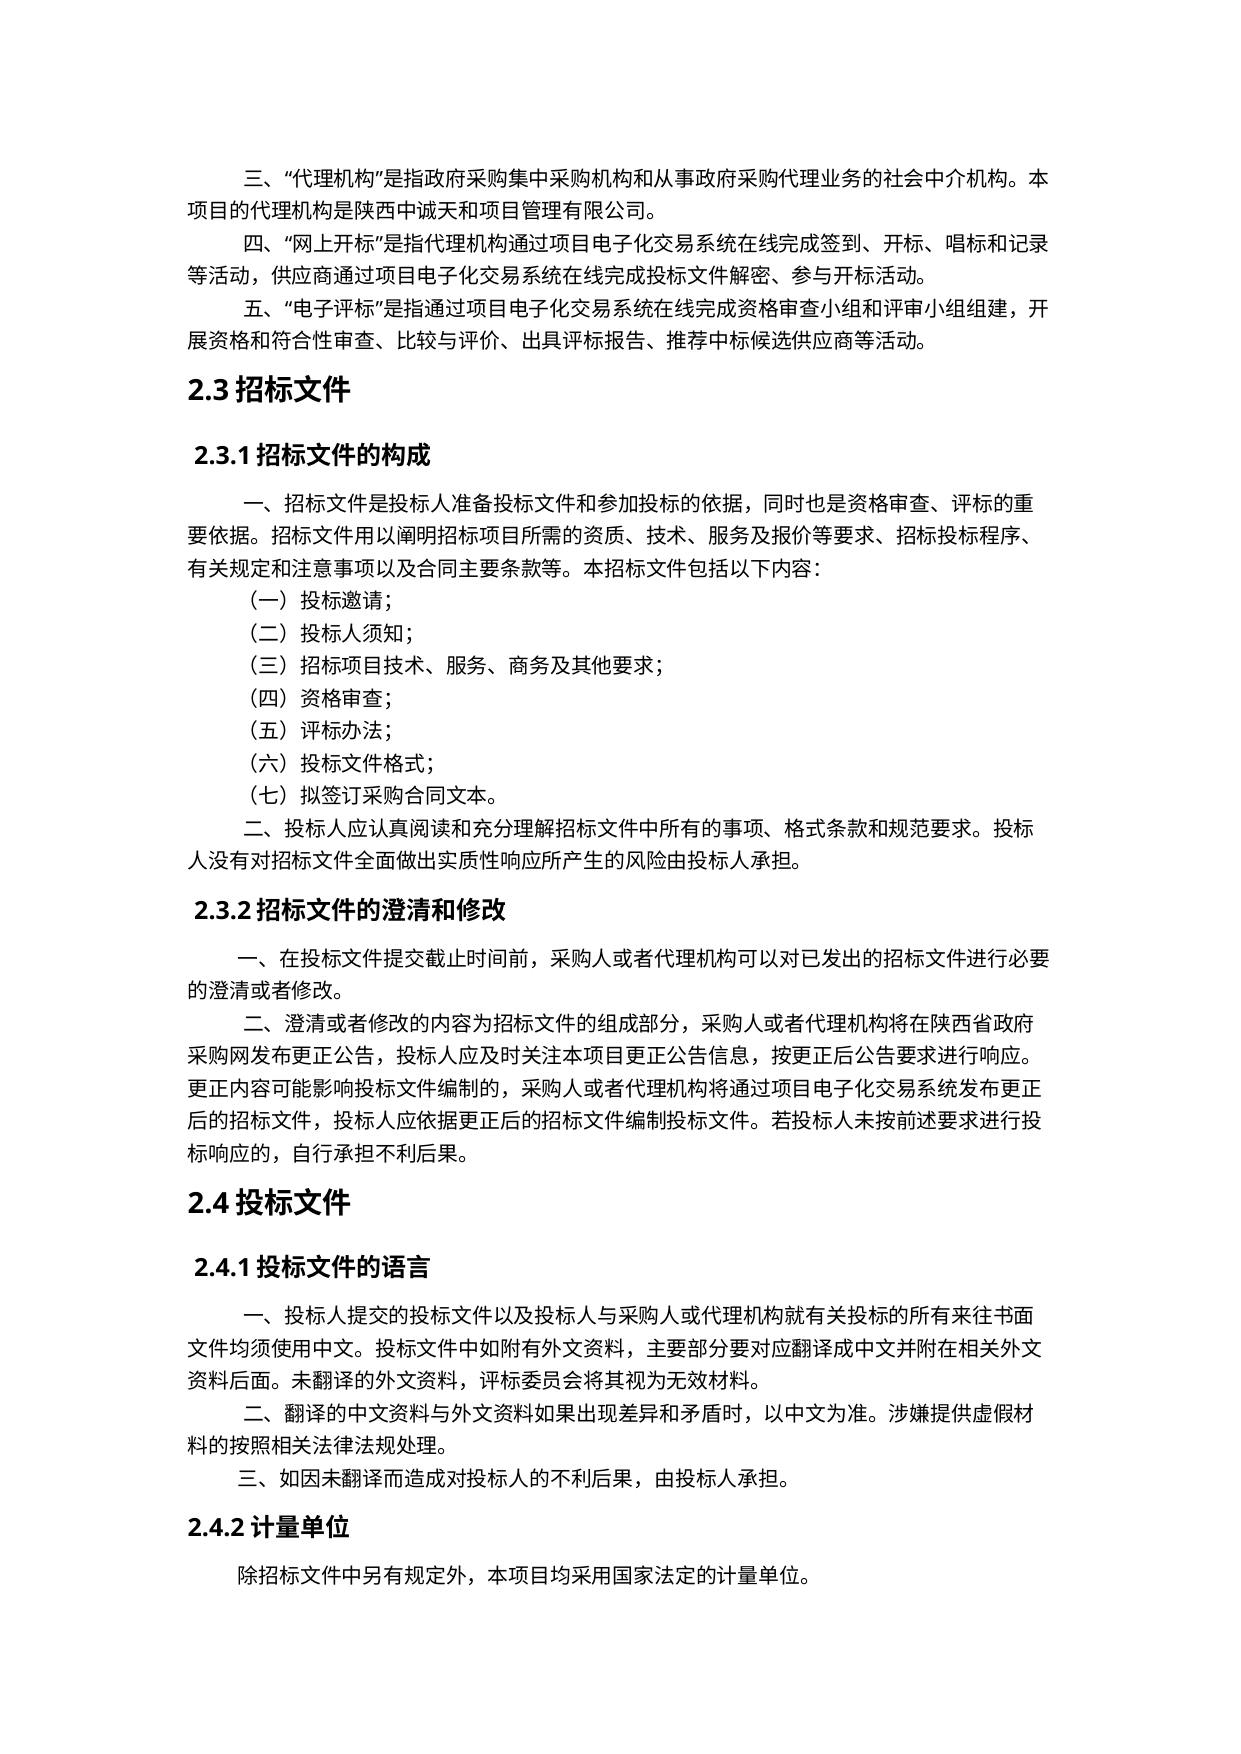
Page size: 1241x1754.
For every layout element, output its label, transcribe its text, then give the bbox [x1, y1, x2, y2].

text 三、如因未翻译而造成对投标人的不利后果，由投标人承担。 [187, 1462, 1053, 1494]
text 2.3.1招标文件的构成 [187, 422, 1053, 487]
text 二、翻译的中文资料与外文资料如果出现差异和矛盾时，以中文为准。涉嫌提供虚假材料的按照相关法律法规处理。 [187, 1397, 1053, 1462]
text 三、“代理机构”是指政府采购集中采购机构和从事政府采购代理业务的社会中介机构。本项目的代理机构是陕西中诚天和项目管理有限公司。 [187, 162, 1053, 227]
text 二、澄清或者修改的内容为招标文件的组成部分，采购人或者代理机构将在陕西省政府采购网发布更正公告，投标人应及时关注本项目更正公告信息，按更正后公告要求进行响应。更正内容可能影响投标文件编制的，采购人或者代理机构将通过项目电子化交易系统发布更正后的招标文件，投标人应依据更正后的招标文件编制投标文件。若投标人未按前述要求进行投标响应的，自行承担不利后果。 [187, 1007, 1053, 1169]
text 2.4.1投标文件的语言 [187, 1234, 1053, 1299]
text （一）投标邀请； [187, 584, 1053, 617]
text （六）投标文件格式； [187, 747, 1053, 779]
text 2.3招标文件 [187, 357, 1053, 422]
text （四）资格审查； [187, 682, 1053, 714]
text 二、投标人应认真阅读和充分理解招标文件中所有的事项、格式条款和规范要求。投标人没有对招标文件全面做出实质性响应所产生的风险由投标人承担。 [187, 812, 1053, 877]
text 2.4投标文件 [187, 1169, 1053, 1234]
text （二）投标人须知； [187, 617, 1053, 649]
text 五、“电子评标”是指通过项目电子化交易系统在线完成资格审查小组和评审小组组建，开展资格和符合性审查、比较与评价、出具评标报告、推荐中标候选供应商等活动。 [187, 292, 1053, 357]
text （七）拟签订采购合同文本。 [187, 779, 1053, 812]
text （三）招标项目技术、服务、商务及其他要求； [187, 649, 1053, 682]
text （五）评标办法； [187, 714, 1053, 747]
text 除招标文件中另有规定外，本项目均采用国家法定的计量单位。 [187, 1559, 1053, 1592]
text 一、招标文件是投标人准备投标文件和参加投标的依据，同时也是资格审查、评标的重要依据。招标文件用以阐明招标项目所需的资质、技术、服务及报价等要求、招标投标程序、有关规定和注意事项以及合同主要条款等。本招标文件包括以下内容： [187, 487, 1053, 584]
text 一、投标人提交的投标文件以及投标人与采购人或代理机构就有关投标的所有来往书面文件均须使用中文。投标文件中如附有外文资料，主要部分要对应翻译成中文并附在相关外文资料后面。未翻译的外文资料，评标委员会将其视为无效材料。 [187, 1299, 1053, 1397]
text 一、在投标文件提交截止时间前，采购人或者代理机构可以对已发出的招标文件进行必要的澄清或者修改。 [187, 942, 1053, 1007]
text 四、“网上开标”是指代理机构通过项目电子化交易系统在线完成签到、开标、唱标和记录等活动，供应商通过项目电子化交易系统在线完成投标文件解密、参与开标活动。 [187, 227, 1053, 292]
text 2.4.2计量单位 [187, 1494, 1053, 1559]
text 2.3.2招标文件的澄清和修改 [187, 877, 1053, 942]
